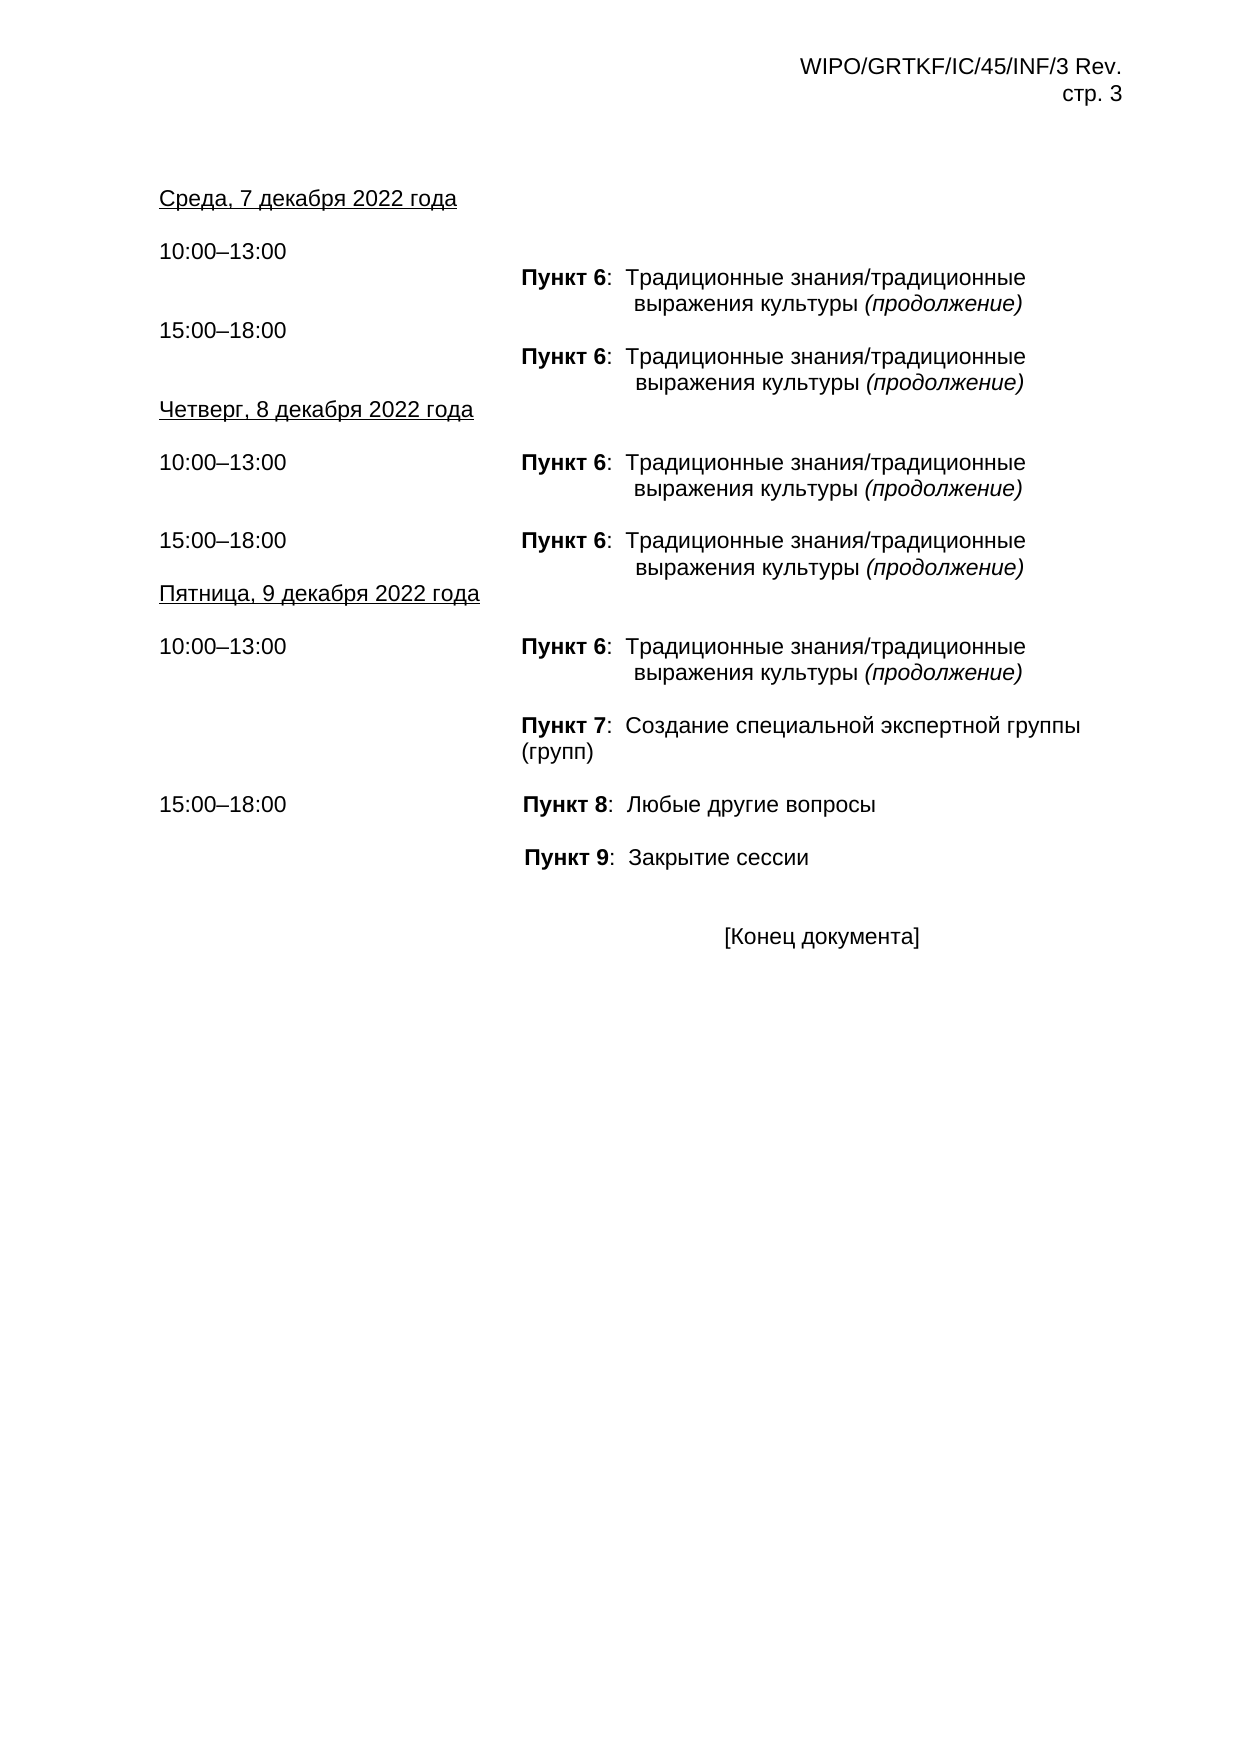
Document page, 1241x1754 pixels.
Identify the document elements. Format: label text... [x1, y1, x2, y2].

table_cell Пункт 8: Любые другие вопросы Пункт 9: Закрытие сессии [513, 765, 1121, 870]
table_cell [513, 159, 1121, 396]
table_cell Пятница, 9 декабря 2022 года 10:00–13:00 [148, 580, 513, 765]
table_cell Четверг, 8 декабря 2022 года 10:00–13:00 15:00–18:00 [148, 396, 513, 580]
text [Конец документа] [724, 923, 1122, 949]
table_cell Пункт 6: Традиционные знания/традиционные выражения культуры (продолжение) Пункт 7: Создание специальной экспертной группы (групп) [513, 580, 1121, 765]
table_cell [148, 159, 513, 396]
table_cell 15:00–18:00 [148, 765, 513, 870]
